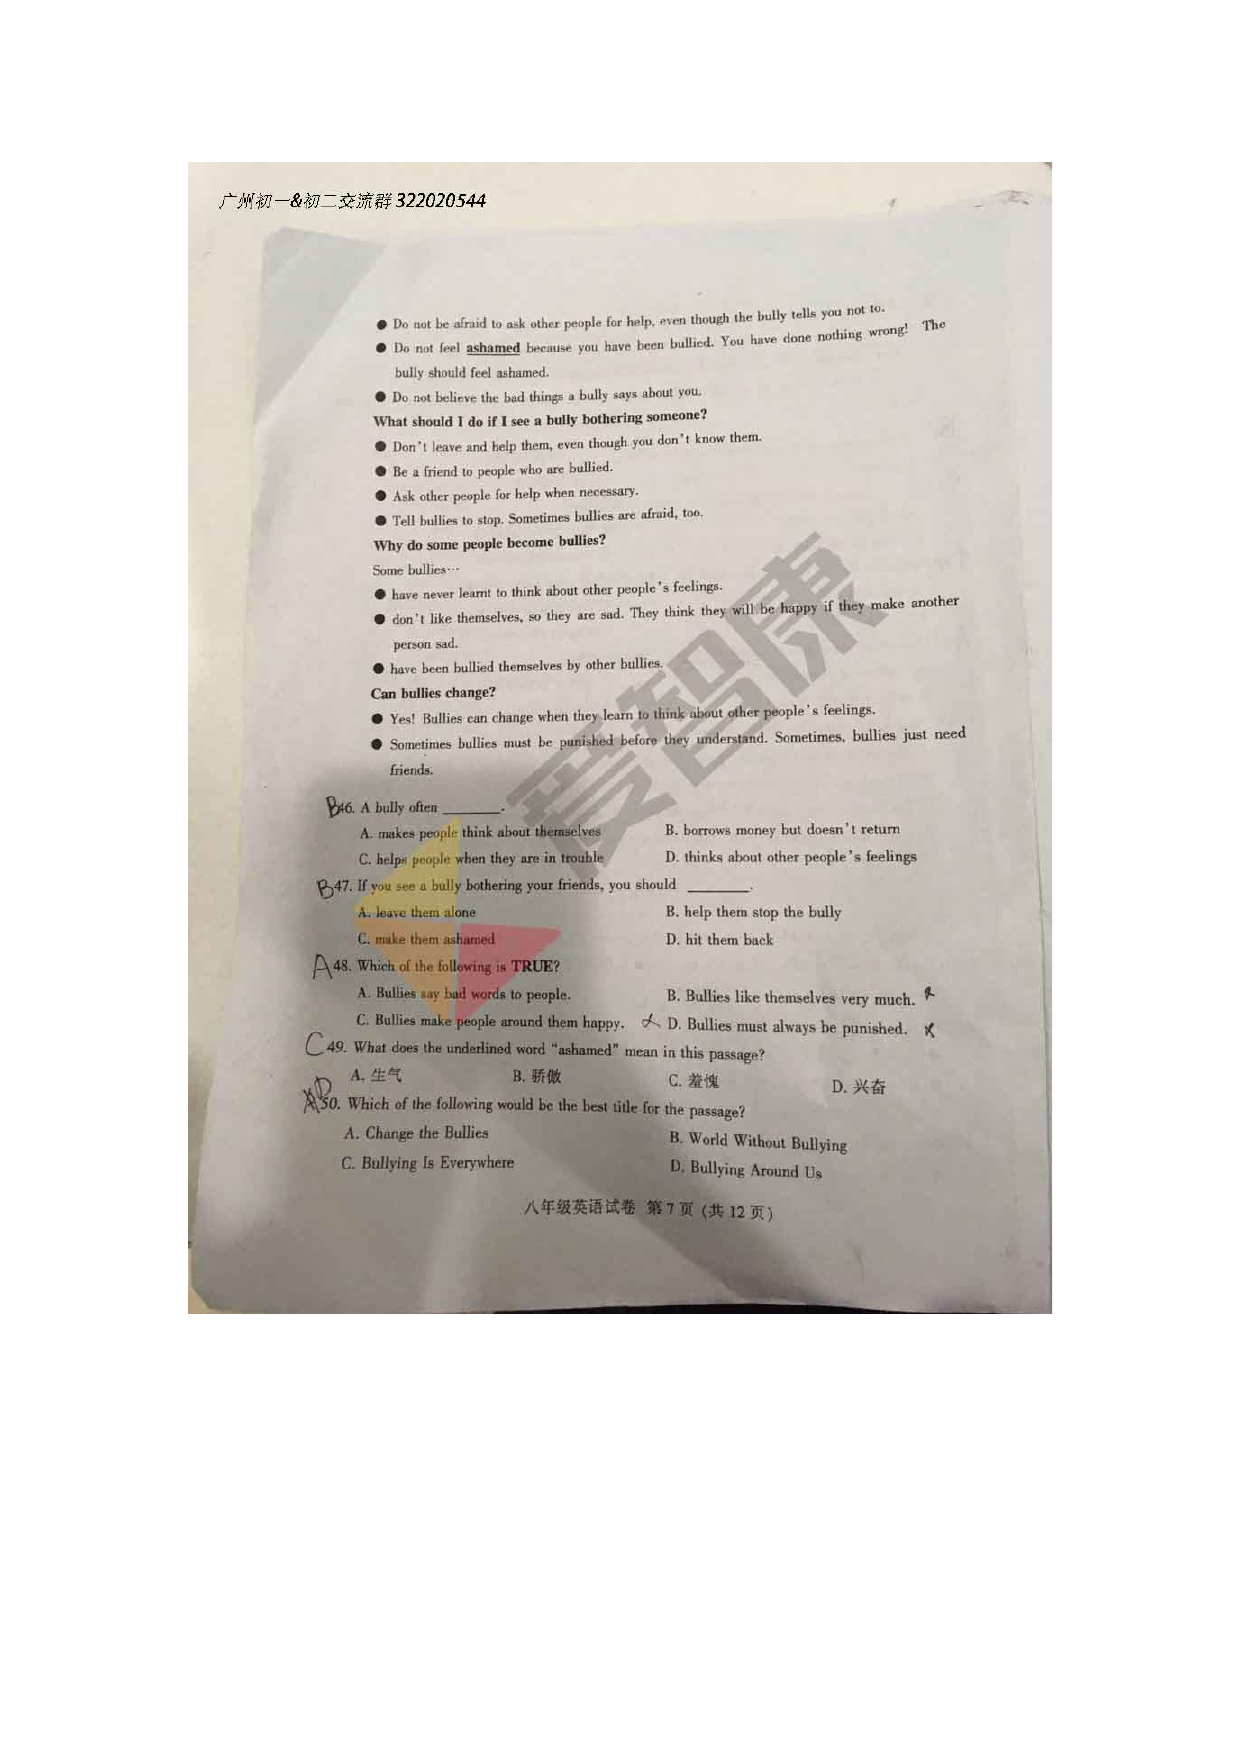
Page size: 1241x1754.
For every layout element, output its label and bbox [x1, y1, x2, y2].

picture [188, 162, 1053, 1314]
